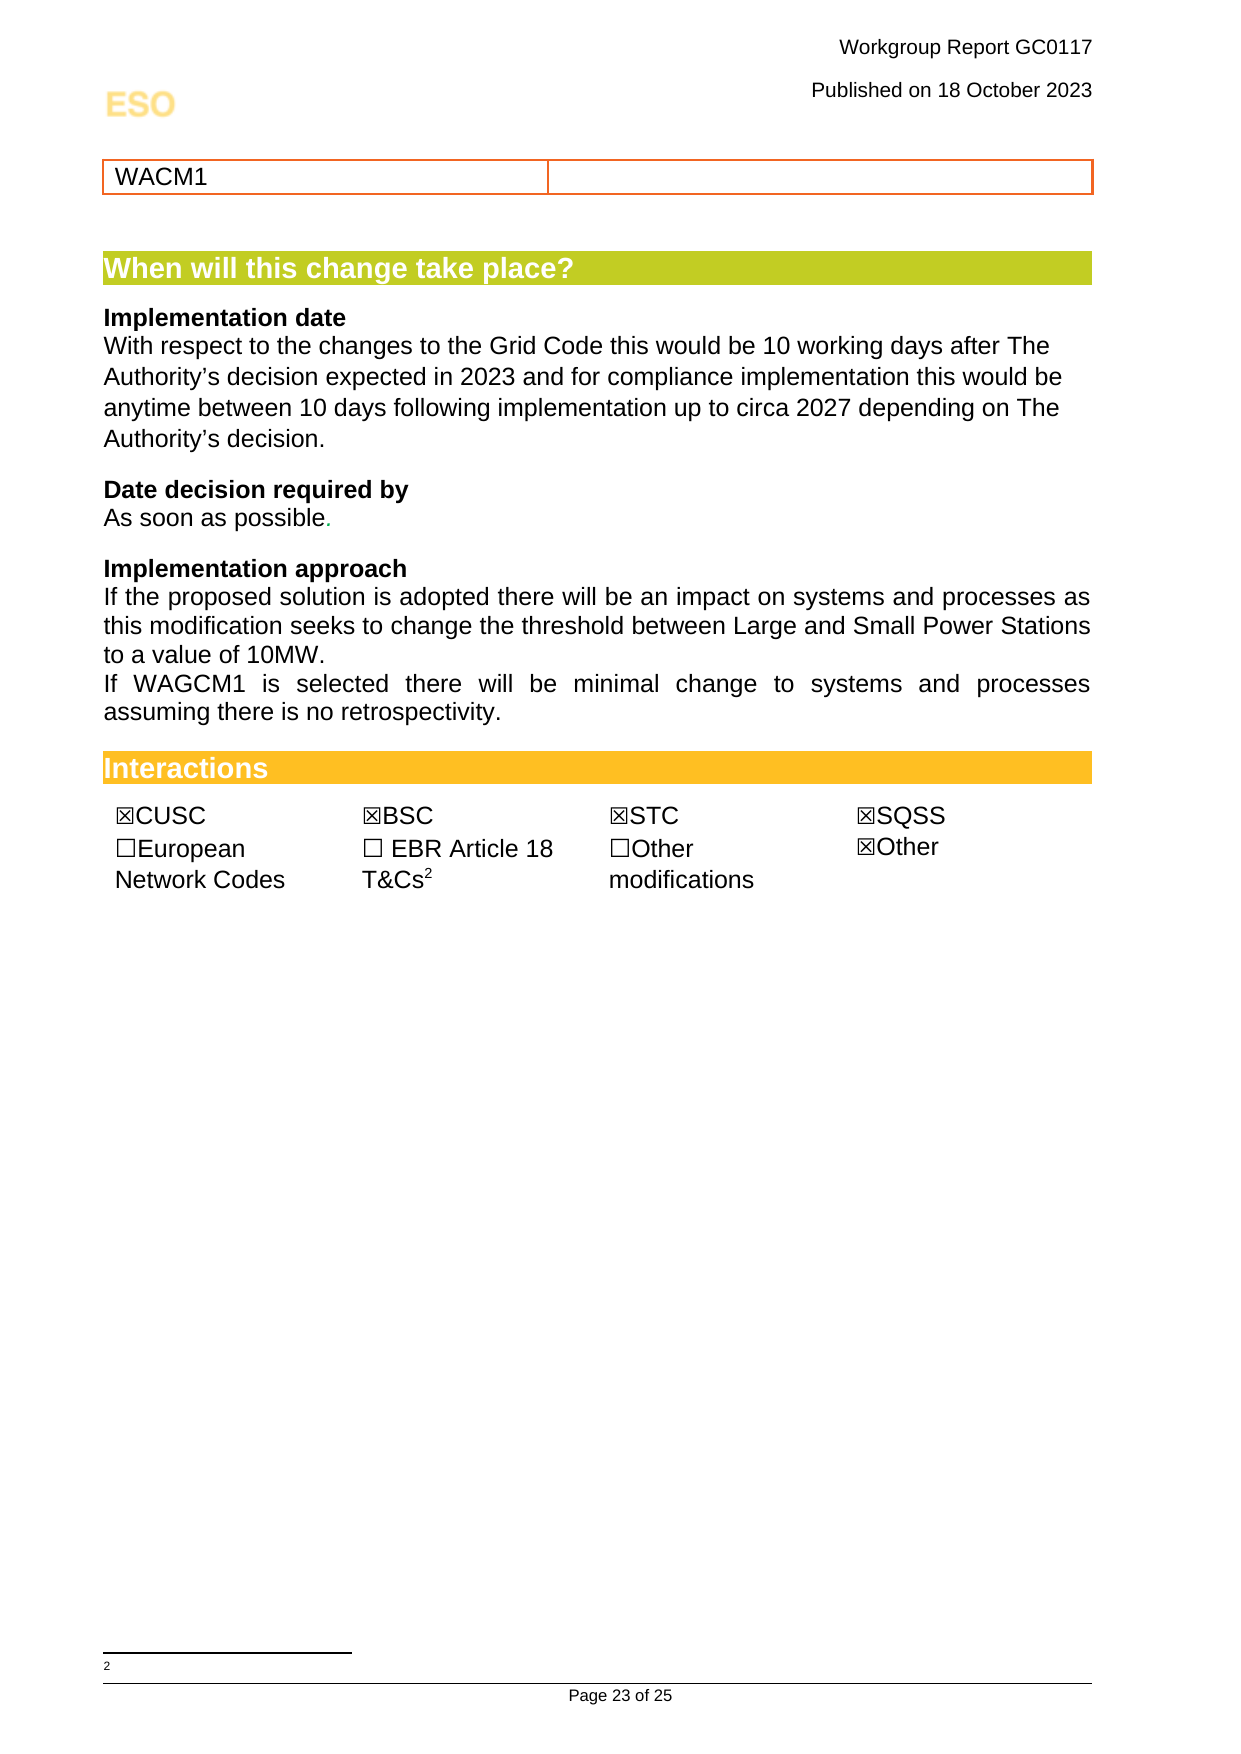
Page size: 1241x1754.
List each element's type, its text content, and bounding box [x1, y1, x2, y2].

table_header ☒STC [597, 800, 844, 831]
table_cell [549, 161, 1091, 193]
subtitle Implementation approach [103, 551, 1092, 582]
text With respect to the changes to the Grid Code this would be 10 working days after The Authority’s decision expected in 2023 and for compliance implementation this would be anytime between 10 days following implementation up to circa 2027 depending on The Authority’s decision. [103, 331, 1092, 453]
text As soon as possible. [103, 503, 1092, 532]
table_header ☒BSC [350, 800, 597, 831]
text Interactions [103, 751, 1092, 784]
table_header ☒CUSC [103, 800, 350, 831]
table_header ☒SQSS [844, 800, 1091, 831]
table_cell ☐European Network Codes [103, 831, 350, 922]
subtitle Date decision required by [103, 472, 1092, 503]
text If the proposed solution is adopted there will be an impact on systems and processes as this modification seeks to change the threshold between Large and Small Power Stations to a value of 10MW. [103, 582, 1092, 668]
table_cell WACM1 [104, 161, 547, 193]
table_cell ☒Other [844, 831, 1091, 922]
table_cell ☐Other modifications [597, 831, 844, 922]
subtitle Implementation date [103, 300, 1092, 331]
table_cell ☐ EBR Article 18 T&Cs [350, 831, 597, 922]
picture [103, 79, 181, 125]
text If WAGCM1 is selected there will be minimal change to systems and processes assuming there is no retrospectivity. [103, 668, 1092, 726]
text When will this change take place? [103, 251, 1092, 285]
